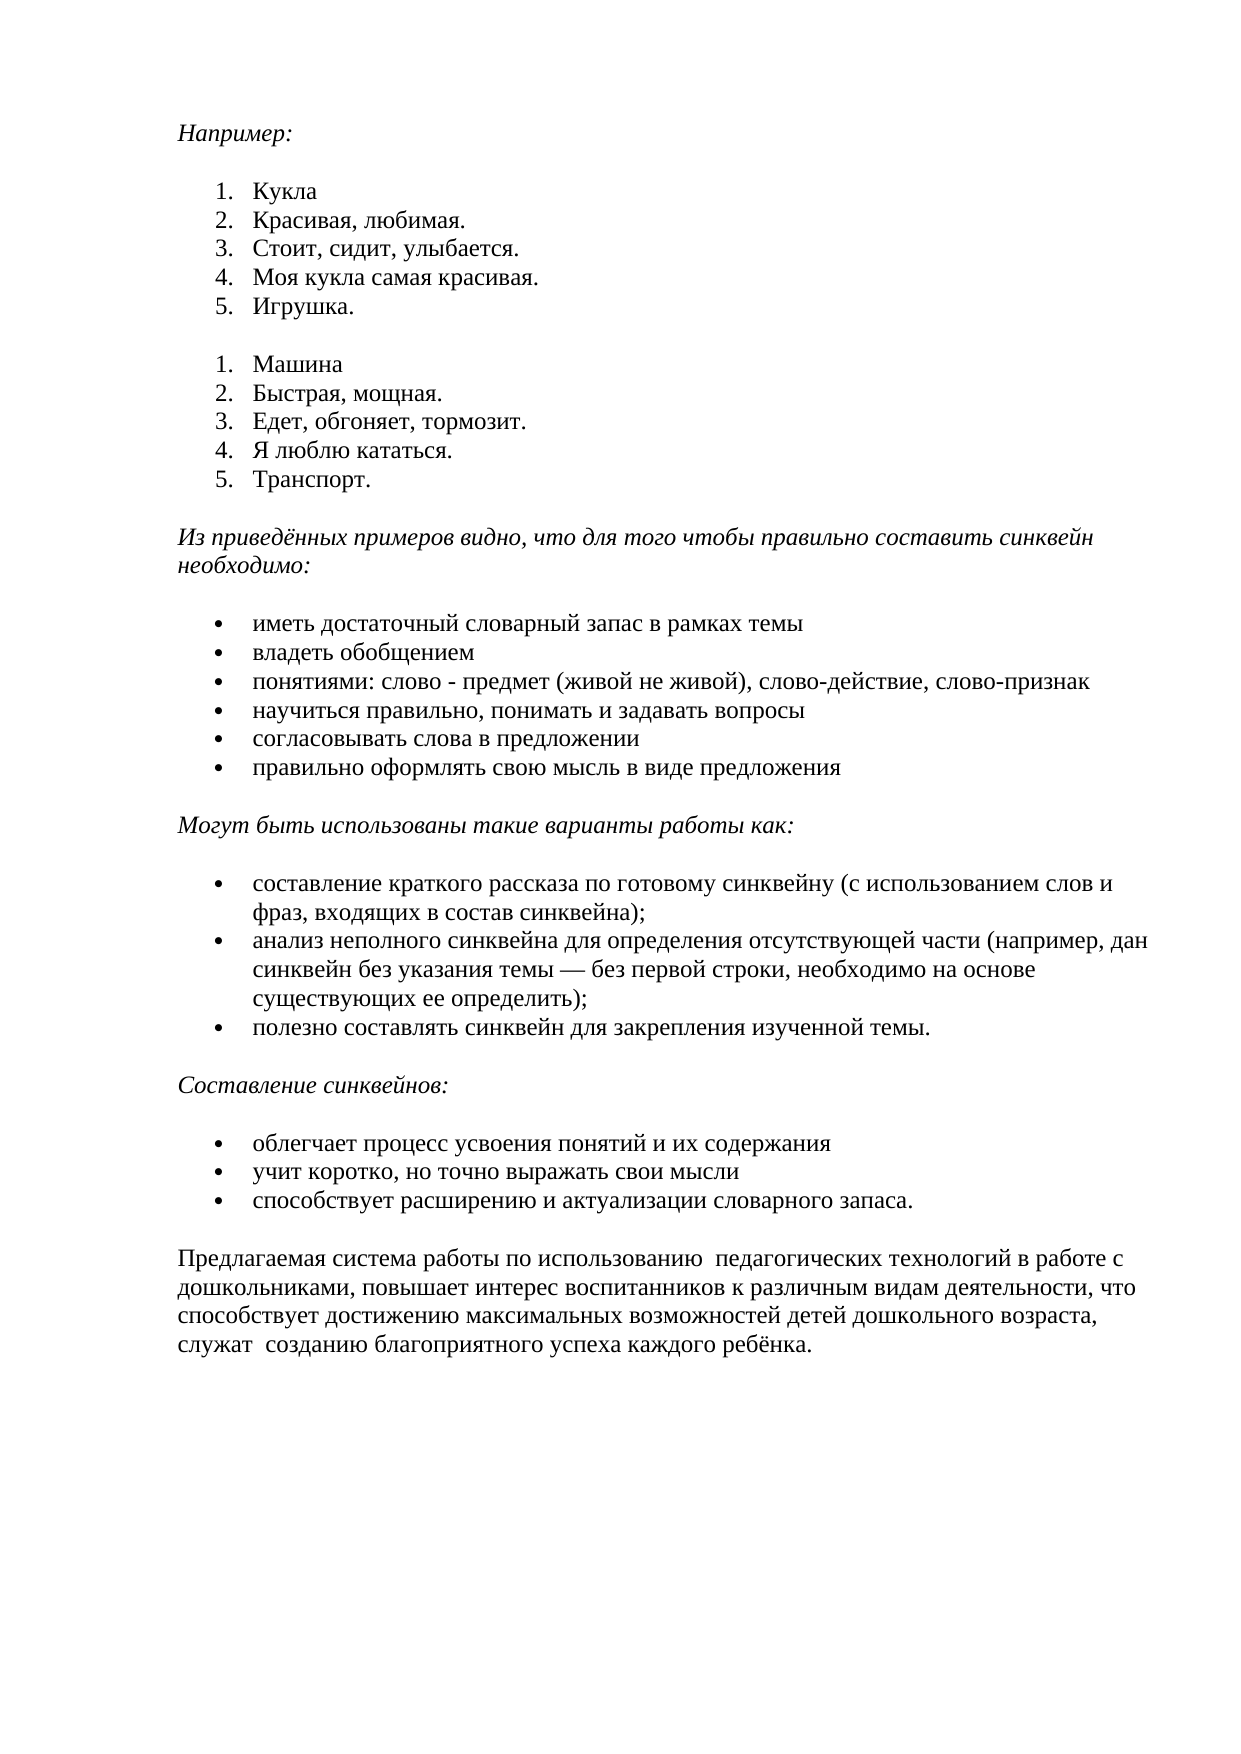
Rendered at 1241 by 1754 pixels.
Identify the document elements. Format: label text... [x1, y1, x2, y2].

list Красивая, любимая. [215, 205, 1152, 233]
text Из приведённых примеров видно, что для того чтобы правильно составить синквейн необходимо: [177, 522, 1152, 579]
list способствует расширению и актуализации словарного запаса. [215, 1185, 1152, 1214]
text Например: [177, 118, 1152, 147]
list анализ неполного синквейна для определения отсутствующей части (например, дан синквейн без указания темы — без первой строки, необходимо на основе существующих ее определить); [215, 926, 1152, 1012]
text Могут быть использованы такие варианты работы как: [177, 810, 1152, 839]
list владеть обобщением [215, 637, 1152, 666]
list Игрушка. [215, 291, 1152, 320]
list полезно составлять синквейн для закрепления изученной темы. [215, 1012, 1152, 1041]
list составление краткого рассказа по готовому синквейну (с использованием слов и фраз, входящих в состав синквейна); [215, 868, 1152, 926]
list Машина [215, 349, 1152, 378]
list иметь достаточный словарный запас в рамках темы [215, 608, 1152, 637]
list Едет, обгоняет, тормозит. [215, 406, 1152, 435]
list Моя кукла самая красивая. [215, 262, 1152, 291]
list облегчает процесс усвоения понятий и их содержания [215, 1128, 1152, 1156]
list научиться правильно, понимать и задавать вопросы [215, 695, 1152, 723]
list Транспорт. [215, 464, 1152, 493]
list согласовывать слова в предложении [215, 723, 1152, 752]
list учит коротко, но точно выражать свои мысли [215, 1156, 1152, 1185]
text Предлагаемая система работы по использованию педагогических технологий в работе с дошкольниками, повышает интерес воспитанников к различным видам деятельности, что способствует достижению максимальных возможностей детей дошкольного возраста, служат созданию благоприятного успеха каждого ребёнка. [177, 1243, 1152, 1358]
list Я люблю кататься. [215, 435, 1152, 464]
list Кукла [215, 176, 1152, 205]
list Быстрая, мощная. [215, 378, 1152, 406]
list понятиями: слово - предмет (живой не живой), слово-действие, слово-признак [215, 666, 1152, 695]
list Стоит, сидит, улыбается. [215, 233, 1152, 262]
list правильно оформлять свою мысль в виде предложения [215, 752, 1152, 781]
text Составление синквейнов: [177, 1070, 1152, 1098]
